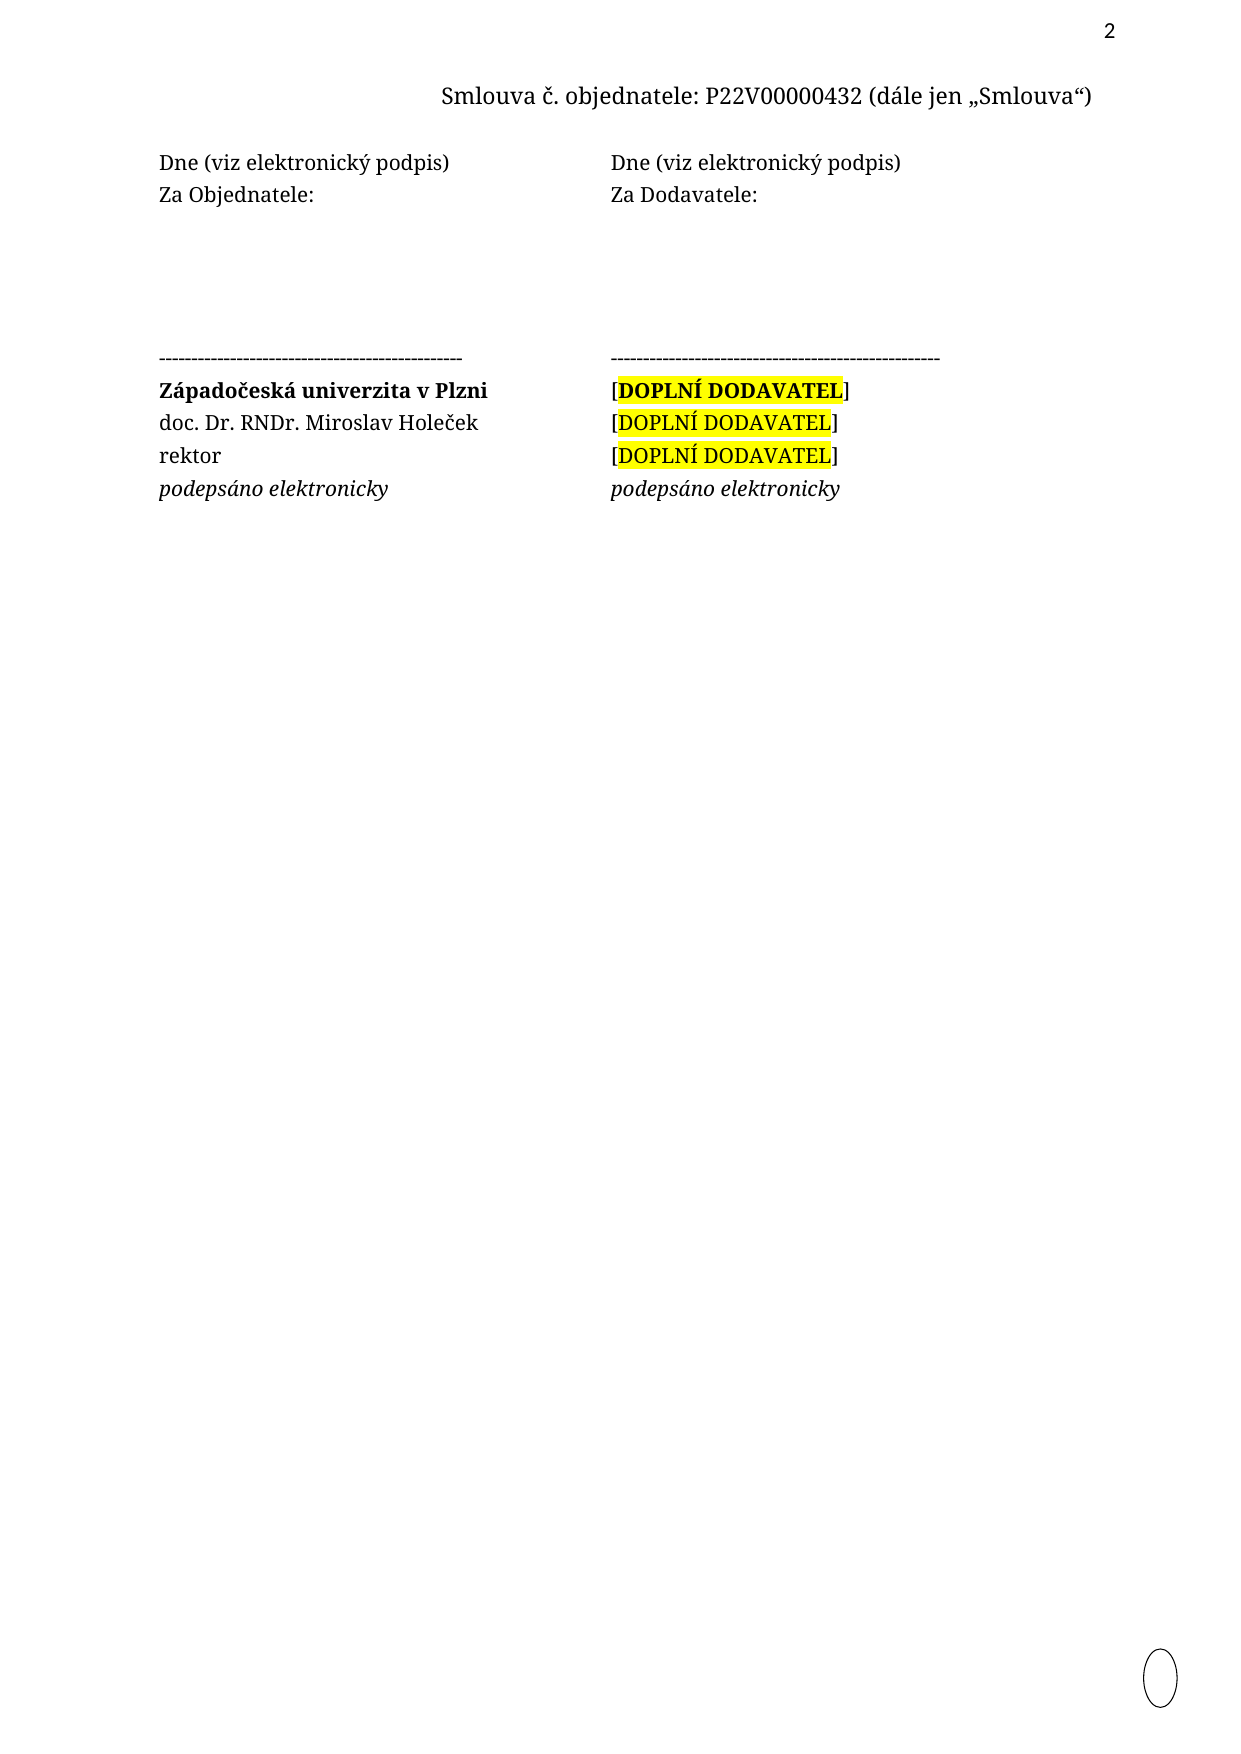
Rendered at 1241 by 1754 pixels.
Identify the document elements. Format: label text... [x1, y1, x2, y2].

table_header Dne (viz elektronický podpis) Za Dodavatele: --------------------------------------------------- [DOPLNÍ DODAVATEL] [DOPLNÍ DODAVATEL] [DOPLNÍ DODAVATEL] podepsáno elektronicky [599, 148, 1051, 538]
table_header Dne (viz elektronický podpis) Za Objednatele: ----------------------------------------------- Západočeská univerzita v Plzni doc. Dr. RNDr. Miroslav Holeček rektor podepsáno elektronicky [148, 148, 599, 538]
